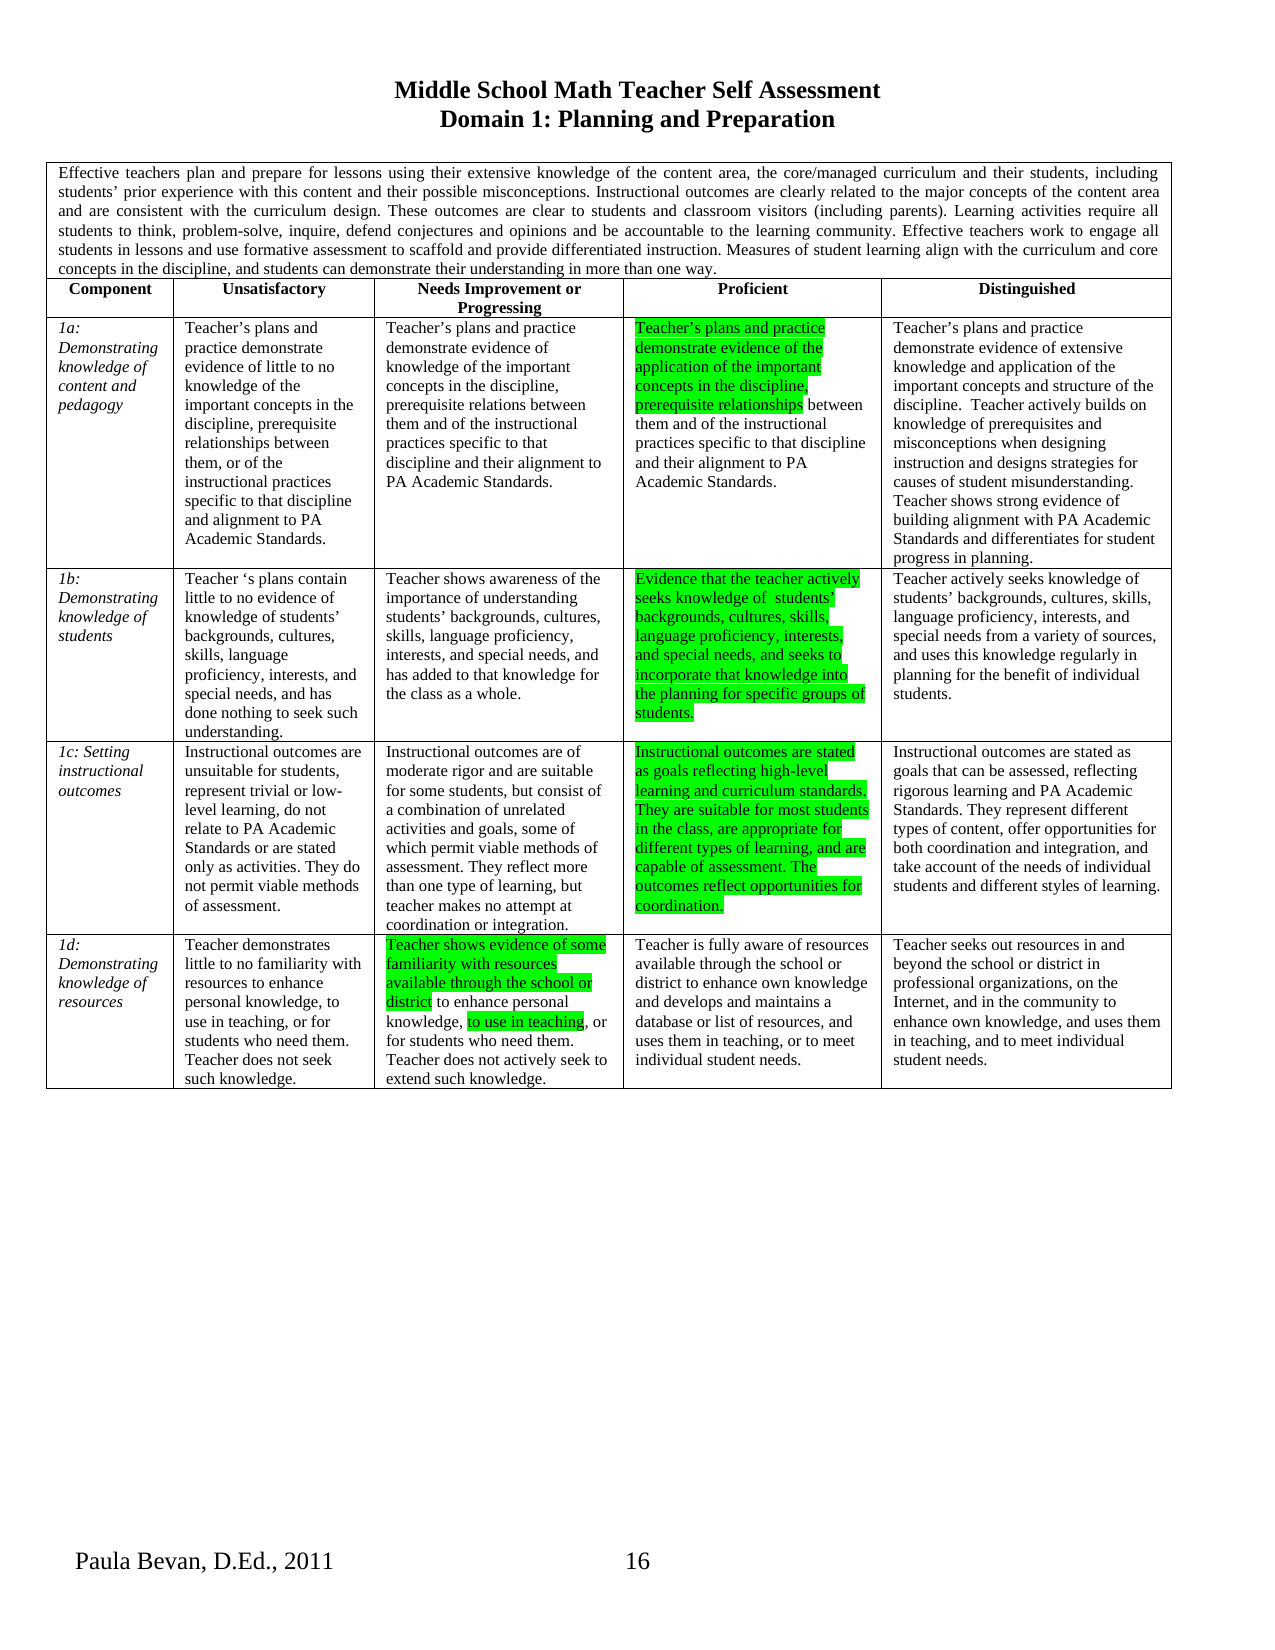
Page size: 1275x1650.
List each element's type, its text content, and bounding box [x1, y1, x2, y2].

table_cell Instructional outcomes are stated as goals reflecting high-level learning and curriculum standards. They are suitable for most students in the class, are appropriate for different types of learning, and are capable of assessment. The outcomes reflect opportunities for coordination. [624, 742, 881, 934]
table_cell Teacher’s plans and practice demonstrate evidence of extensive knowledge and application of the important concepts and structure of the discipline. Teacher actively builds on knowledge of prerequisites and misconceptions when designing instruction and designs strategies for causes of student misunderstanding. Teacher shows strong evidence of building alignment with PA Academic Standards and differentiates for student progress in planning. [882, 318, 1171, 567]
table_cell Needs Improvement or Progressing [375, 279, 623, 317]
table_cell Instructional outcomes are unsuitable for students, represent trivial or low-level learning, do not relate to PA Academic Standards or are stated only as activities. They do not permit viable methods of assessment. [174, 742, 374, 934]
table_cell Teacher ‘s plans contain little to no evidence of knowledge of students’ backgrounds, cultures, skills, language proficiency, interests, and special needs, and has done nothing to seek such understanding. [174, 569, 374, 741]
table_cell Evidence that the teacher actively seeks knowledge of students’ backgrounds, cultures, skills, language proficiency, interests, and special needs, and seeks to incorporate that knowledge into the planning for specific groups of students. [624, 569, 881, 741]
table_cell 1c: Setting instructional outcomes [47, 742, 173, 934]
text Domain 1: Planning and Preparation [75, 104, 1200, 133]
table_header Effective teachers plan and prepare for lessons using their extensive knowledge of the content area, the core/managed curriculum and their students, including students’ prior experience with this content and their possible misconceptions. Instructional outcomes are clearly related to the major concepts of the content area and are consistent with the curriculum design. These outcomes are clear to students and classroom visitors (including parents). Learning activities require all students to think, problem-solve, inquire, defend conjectures and opinions and be accountable to the learning community. Effective teachers work to engage all students in lessons and use formative assessment to scaffold and provide differentiated instruction. Measures of student learning align with the curriculum and core concepts in the discipline, and students can demonstrate their understanding in more than one way. [47, 163, 1171, 278]
table_cell Component [47, 279, 173, 317]
table_cell Teacher demonstrates little to no familiarity with resources to enhance personal knowledge, to use in teaching, or for students who need them. Teacher does not seek such knowledge. [174, 935, 374, 1088]
table_cell 1a: Demonstrating knowledge of content and pedagogy [47, 318, 173, 567]
table_cell Distinguished [882, 279, 1171, 317]
table_cell Teacher seeks out resources in and beyond the school or district in professional organizations, on the Internet, and in the community to enhance own knowledge, and uses them in teaching, and to meet individual student needs. [882, 935, 1171, 1088]
table_cell 1d: Demonstrating knowledge of resources [47, 935, 173, 1088]
table_cell Teacher’s plans and practice demonstrate evidence of the application of the important concepts in the discipline, prerequisite relationships between them and of the instructional practices specific to that discipline and their alignment to PA Academic Standards. [624, 318, 881, 567]
text Middle School Math Teacher Self Assessment [75, 76, 1200, 104]
table_cell Teacher actively seeks knowledge of students’ backgrounds, cultures, skills, language proficiency, interests, and special needs from a variety of sources, and uses this knowledge regularly in planning for the benefit of individual students. [882, 569, 1171, 741]
table_cell Teacher’s plans and practice demonstrate evidence of knowledge of the important concepts in the discipline, prerequisite relations between them and of the instructional practices specific to that discipline and their alignment to PA Academic Standards. [375, 318, 623, 567]
table_cell 1b: Demonstrating knowledge of students [47, 569, 173, 741]
table_cell Instructional outcomes are stated as goals that can be assessed, reflecting rigorous learning and PA Academic Standards. They represent different types of content, offer opportunities for both coordination and integration, and take account of the needs of individual students and different styles of learning. [882, 742, 1171, 934]
table_cell Instructional outcomes are of moderate rigor and are suitable for some students, but consist of a combination of unrelated activities and goals, some of which permit viable methods of assessment. They reflect more than one type of learning, but teacher makes no attempt at coordination or integration. [375, 742, 623, 934]
table_cell Teacher’s plans and practice demonstrate evidence of little to no knowledge of the important concepts in the discipline, prerequisite relationships between them, or of the instructional practices specific to that discipline and alignment to PA Academic Standards. [174, 318, 374, 567]
table_cell Teacher shows evidence of some familiarity with resources available through the school or district to enhance personal knowledge, to use in teaching, or for students who need them. Teacher does not actively seek to extend such knowledge. [375, 935, 623, 1088]
table_cell Unsatisfactory [174, 279, 374, 317]
table_cell Teacher shows awareness of the importance of understanding students’ backgrounds, cultures, skills, language proficiency, interests, and special needs, and has added to that knowledge for the class as a whole. [375, 569, 623, 741]
table_cell Proficient [624, 279, 881, 317]
table_cell Teacher is fully aware of resources available through the school or district to enhance own knowledge and develops and maintains a database or list of resources, and uses them in teaching, or to meet individual student needs. [624, 935, 881, 1088]
